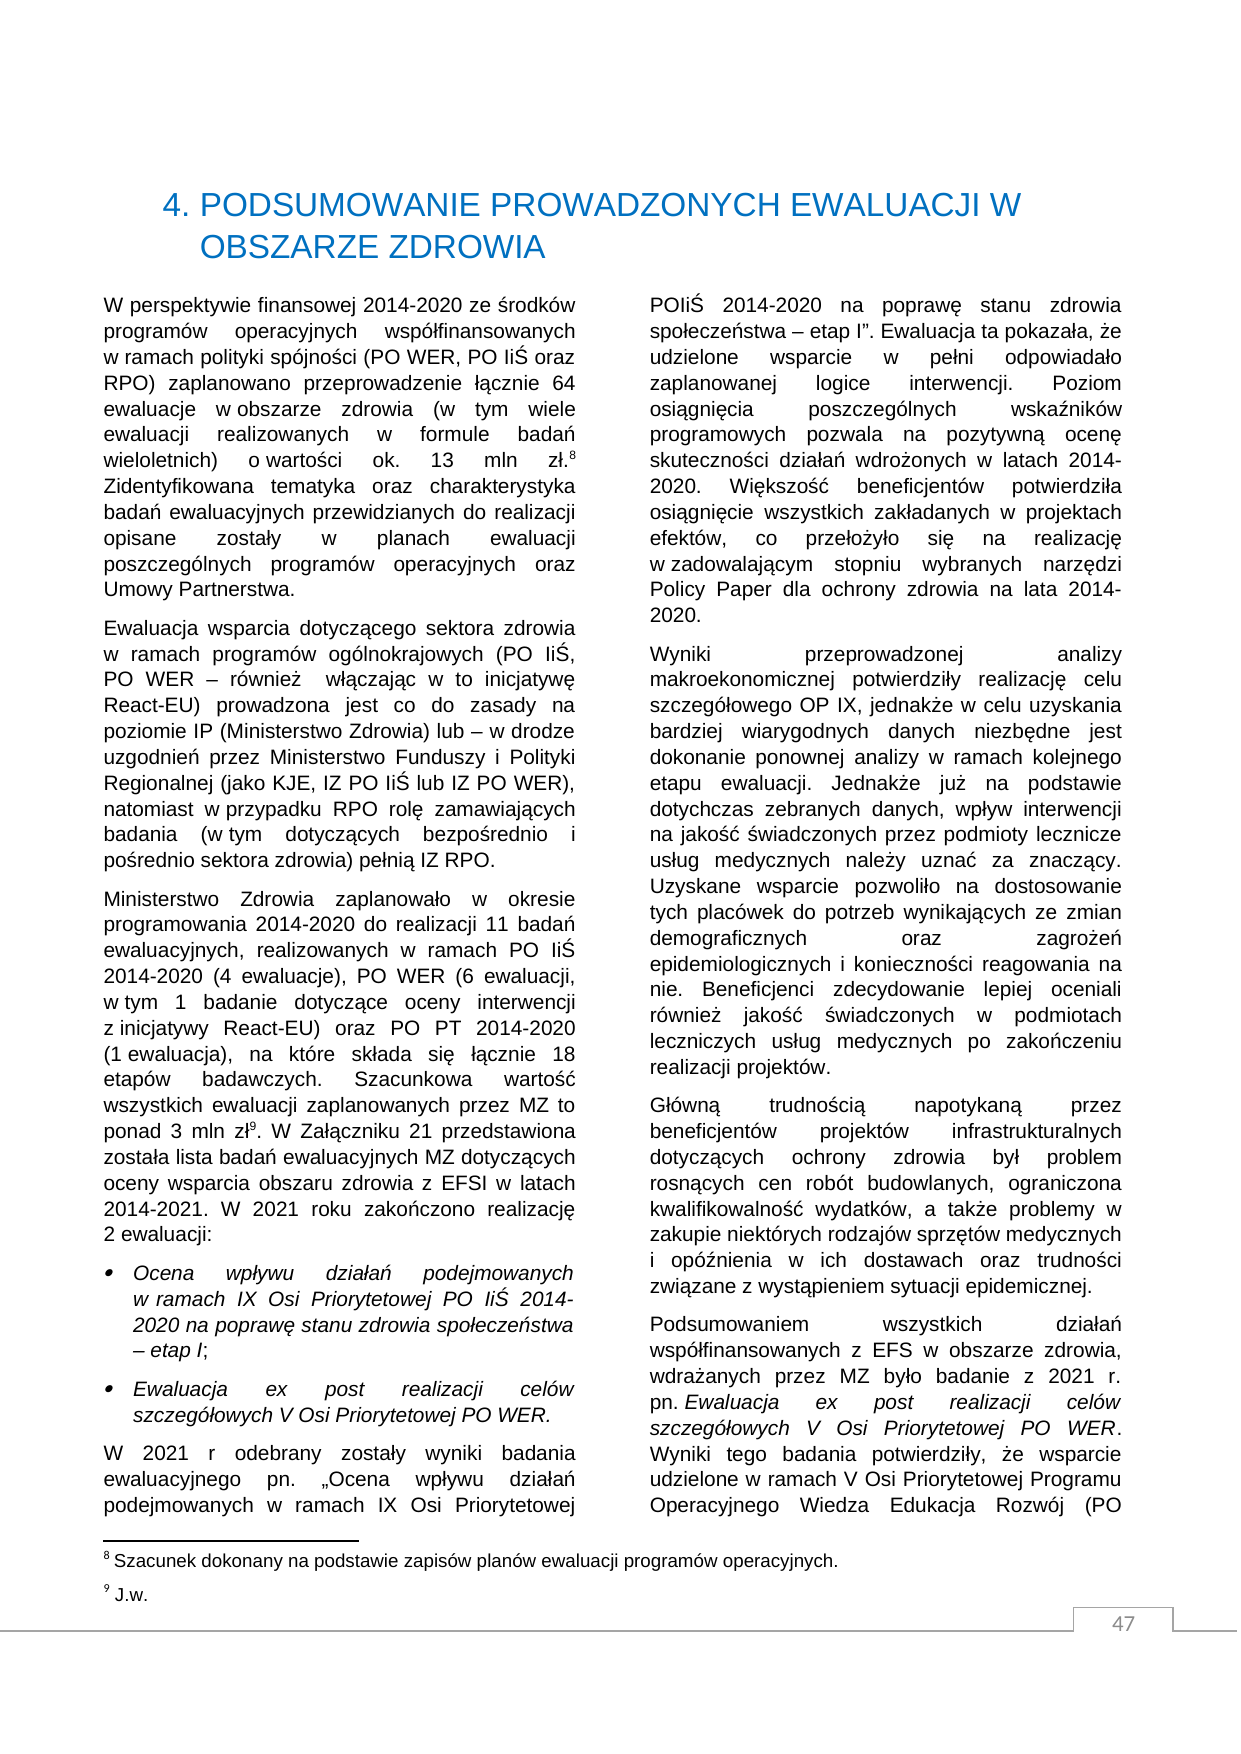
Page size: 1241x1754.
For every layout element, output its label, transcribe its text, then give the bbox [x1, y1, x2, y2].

list Ewaluacja ex post realizacji celów szczegółowych V Osi Priorytetowej PO WER. [103, 1377, 576, 1426]
text Ewaluacja wsparcia dotyczącego sektora zdrowia w ramach programów ogólnokrajowych (PO IiŚ, PO WER – również włączając w to inicjatywę React-EU) prowadzona jest co do zasady na poziomie IP (Ministerstwo Zdrowia) lub – w drodze uzgodnień przez Ministerstwo Funduszy i Polityki Regionalnej (jako KJE, IZ PO IiŚ lub IZ PO WER), natomiast w przypadku RPO rolę zamawiających badania (w tym dotyczących bezpośrednio i pośrednio sektora zdrowia) pełnią IZ RPO. [103, 616, 576, 872]
text Wyniki przeprowadzonej analizy makroekonomicznej potwierdziły realizację celu szczegółowego OP IX, jednakże w celu uzyskania bardziej wiarygodnych danych niezbędne jest dokonanie ponownej analizy w ramach kolejnego etapu ewaluacji. Jednakże już na podstawie dotychczas zebranych danych, wpływ interwencji na jakość świadczonych przez podmioty lecznicze usług medycznych należy uznać za znaczący. Uzyskane wsparcie pozwoliło na dostosowanie tych placówek do potrzeb wynikających ze zmian demograficznych oraz zagrożeń epidemiologicznych i konieczności reagowania na nie. Beneficjenci zdecydowanie lepiej oceniali również jakość świadczonych w podmiotach leczniczych usług medycznych po zakończeniu realizacji projektów. [649, 641, 1122, 1079]
text W 2021 r odebrany zostały wyniki badania ewaluacyjnego pn. „Ocena wpływu działań podejmowanych w ramach IX Osi Priorytetowej POIiŚ 2014-2020 na poprawę stanu zdrowia społeczeństwa – etap I”. Ewaluacja ta pokazała, że udzielone wsparcie w pełni odpowiadało zaplanowanej logice interwencji. Poziom osiągnięcia poszczególnych wskaźników programowych pozwala na pozytywną ocenę skuteczności działań wdrożonych w latach 2014-2020. Większość beneficjentów potwierdziła osiągnięcie wszystkich zakładanych w projektach efektów, co przełożyło się na realizację w zadowalającym stopniu wybranych narzędzi Policy Paper dla ochrony zdrowia na lata 2014-2020. [649, 293, 1122, 627]
text Główną trudnością napotykaną przez beneficjentów projektów infrastrukturalnych dotyczących ochrony zdrowia był problem rosnących cen robót budowlanych, ograniczona kwalifikowalność wydatków, a także problemy w zakupie niektórych rodzajów sprzętów medycznych i opóźnienia w ich dostawach oraz trudności związane z wystąpieniem sytuacji epidemicznej. [649, 1093, 1122, 1298]
list Ocena wpływu działań podejmowanych w ramach IX Osi Priorytetowej PO IiŚ 2014-2020 na poprawę stanu zdrowia społeczeństwa – etap I; [103, 1261, 576, 1362]
text Ministerstwo Zdrowia zaplanowało w okresie programowania 2014-2020 do realizacji 11 badań ewaluacyjnych, realizowanych w ramach PO IiŚ 2014-2020 (4 ewaluacje), PO WER (6 ewaluacji, w tym 1 badanie dotyczące oceny interwencji z inicjatywy React-EU) oraz PO PT 2014-2020 (1 ewaluacja), na które składa się łącznie 18 etapów badawczych. Szacunkowa wartość wszystkich ewaluacji zaplanowanych przez MZ to ponad 3 mln zł. W Załączniku 21 przedstawiona została lista badań ewaluacyjnych MZ dotyczących oceny wsparcia obszaru zdrowia z EFSI w latach 2014-2021. W 2021 roku zakończono realizację 2 ewaluacji: [103, 886, 576, 1246]
subtitle PODSUMOWANIE PROWADZONYCH EWALUACJI W OBSZARZE ZDROWIA [162, 185, 1122, 265]
text W perspektywie finansowej 2014-2020 ze środków programów operacyjnych współfinansowanych w ramach polityki spójności (PO WER, PO IiŚ oraz RPO) zaplanowano przeprowadzenie łącznie 64 ewaluacje w obszarze zdrowia (w tym wiele ewaluacji realizowanych w formule badań wieloletnich) o wartości ok. 13 mln zł. Zidentyfikowana tematyka oraz charakterystyka badań ewaluacyjnych przewidzianych do realizacji opisane zostały w planach ewaluacji poszczególnych programów operacyjnych oraz Umowy Partnerstwa. [103, 293, 576, 601]
